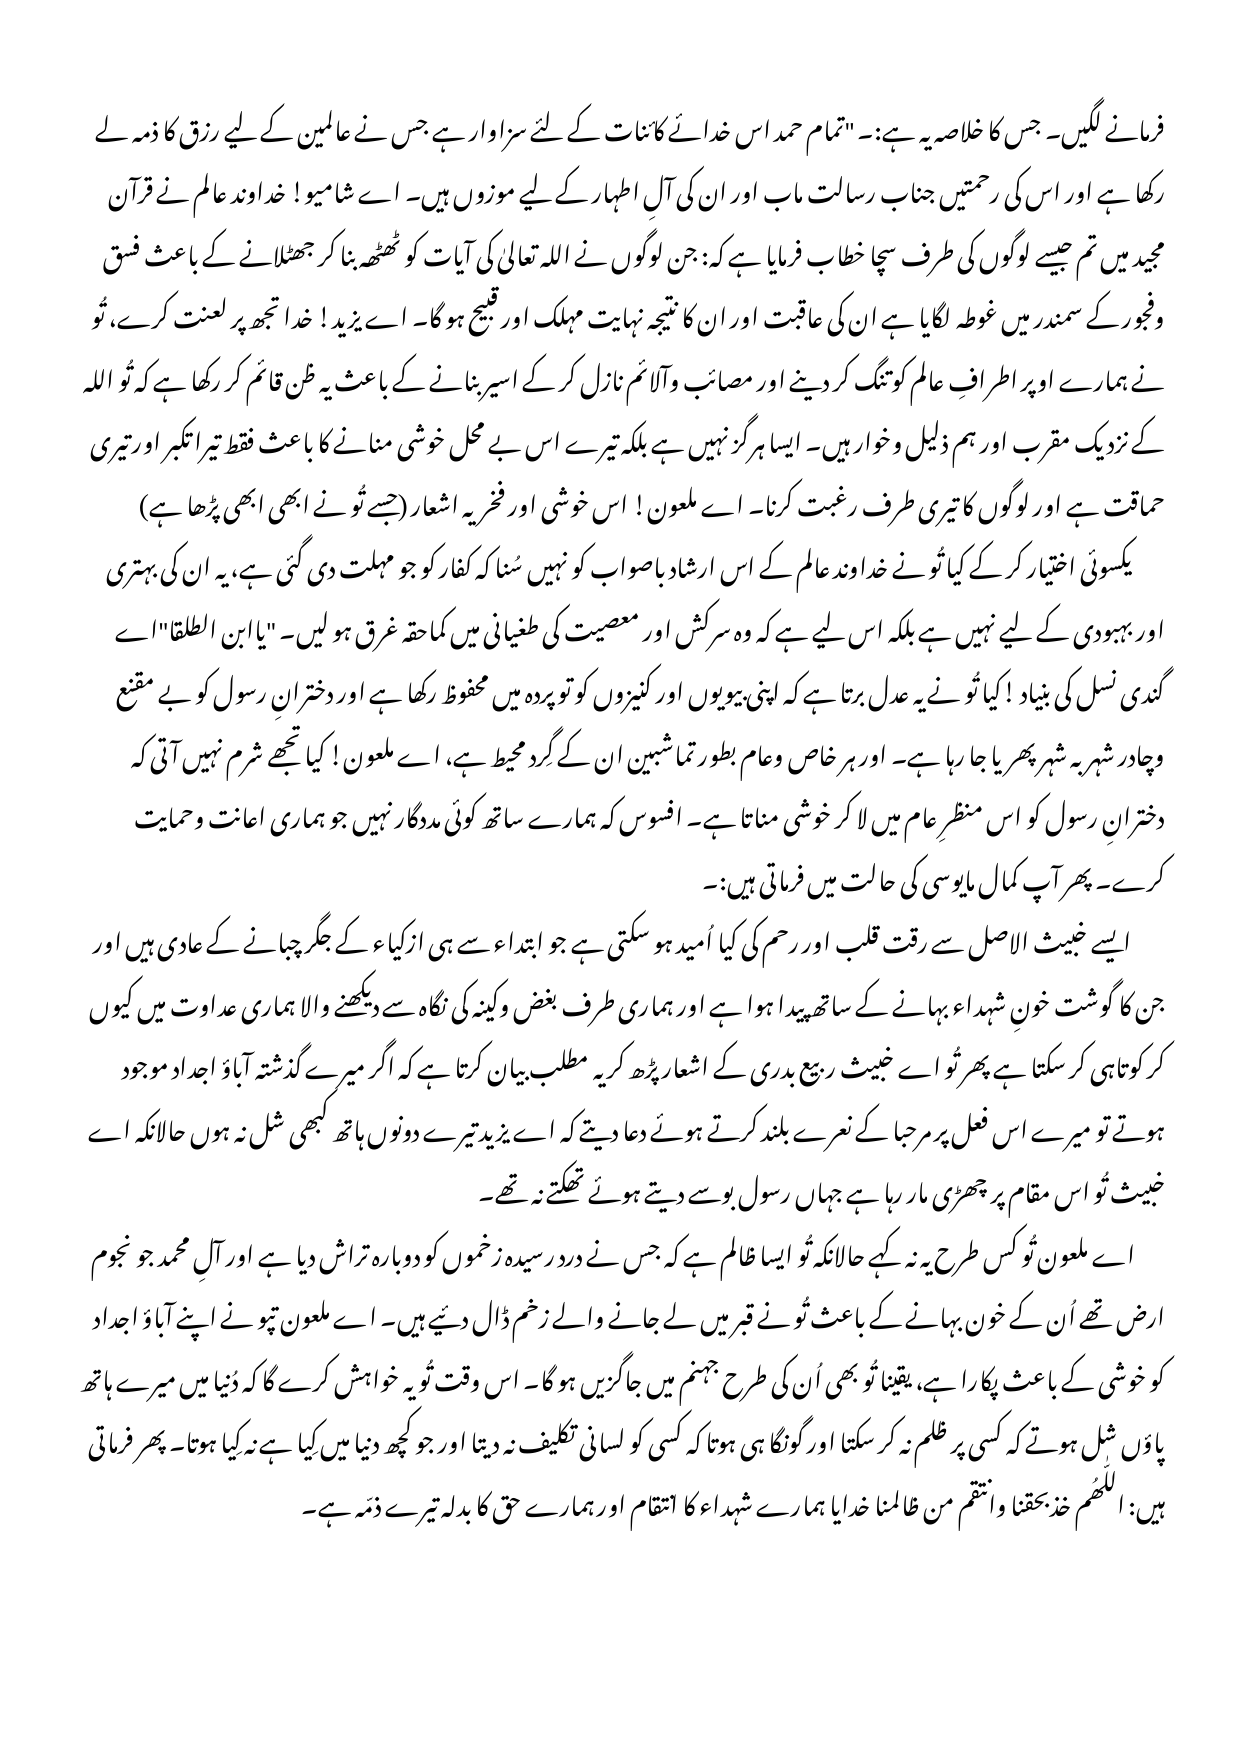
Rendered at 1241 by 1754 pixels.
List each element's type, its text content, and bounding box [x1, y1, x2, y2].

text اے ملعون تُو کس طرح یہ نہ کہے حالانکہ تُو ایسا ظالم ہے کہ جس نے درد رسیدہ زخموں کو دوبارہ تراش دیا ہے اور آلِ محمد جو نجوم ارض تھے اُن کے خون بہانے کے باعث تُو نے قبر میں لے جانے والے زخم ڈال دئیے ہیں۔ اے ملعون تپو نے اپنے آباؤ اجداد کو خوشی کے باعث پکارا ہے، یقینا تُو بھی اُن کی طرح جہنم میں جاگزیں ہو گا۔ اس وقت تُو یہ خواہش کرے گا کہ دُنیا میں میرے ہاتھ پاؤں شل ہوتے کہ کسی پر ظلم نہ کر سکتا اور گونگا ہی ہوتا کہ کسی کو لسانی تکلیف نہ دیتا اور جو کچھ دنیا میں کِیا ہے نہ کِیا ہوتا۔ پھر فرماتی ہیں: اللّٰھُم خذبحقنا وانتقم من ظالمنا خدایا ہمارے شہداء کا انتقام اور ہمارے حق کا بدلہ تیرے ذمّہ ہے۔ [75, 1219, 1165, 1531]
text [75, 94, 1165, 531]
text یکسوئی اختیار کر کے کیا تُو نے خداوند عالم کے اس ارشاد باصواب کو نہیں سُنا کہ کفار کو جو مہلت دی گئی ہے، یہ ان کی بہتری اور بہبودی کے لیے نہیں ہے بلکہ اس لیے ہے کہ وہ سرکش اور معصیت کی طغیانی میں کماحقہ غرق ہو لیں۔ "یاابن الطلقا"اے گندی نسل کی بنیاد !کیا تُو نے یہ عدل برتا ہے کہ اپنی بیویوں اور کنیزوں کو تو پردہ میں محفوظ رکھا ہے اور دخترانِ رسول کو بے مقنع وچادر شہربہ شہر پھریا جا رہا ہے۔ اور ہر خاص وعام بطور تماشبین ان کے گِرد محیط ہے، اے ملعون! کیا تجھے شرم نہیں آتی کہ دخترانِ رسول کو اس منظرِ عام میں لا کر خوشی مناتا ہے۔ افسوس کہ ہمارے ساتھ کوئی مددگار نہیں جو ہماری اعانت وحمایت کرے۔ پھر آپ کمال مایوسی کی حالت میں فرماتی ہیں:۔ [75, 531, 1165, 906]
text ایسے خبیث الاصل سے رقت قلب اور رحم کی کیا اُمید ہو سکتی ہے جو ابتداء سے ہی ازکیاء کے جگر چبانے کے عادی ہیں اور جن کا گوشت خونِ شہداء بہانے کے ساتھ پیدا ہوا ہے اور ہماری طرف بغض وکینہ کی نگاہ سے دیکھنے والا ہماری عداوت میں کیوں کر کوتاہی کر سکتا ہے پھر تُو اے خبیث ربیع بدری کے اشعار پڑھ کر یہ مطلب بیان کرتا ہے کہ اگر میرے گذشتہ آباؤ اجداد موجود ہوتے تو میرے اس فعل پر مرحبا کے نعرے بلند کرتے ہوئے دعا دیتے کہ اے یزید تیرے دونوں ہاتھ کبھی شل نہ ہوں حالانکہ اے خبیث تُو اس مقام پر چھڑی مار رہا ہے جہاں رسول بوسے دیتے ہوئے تھکتے نہ تھے۔ [75, 906, 1165, 1219]
